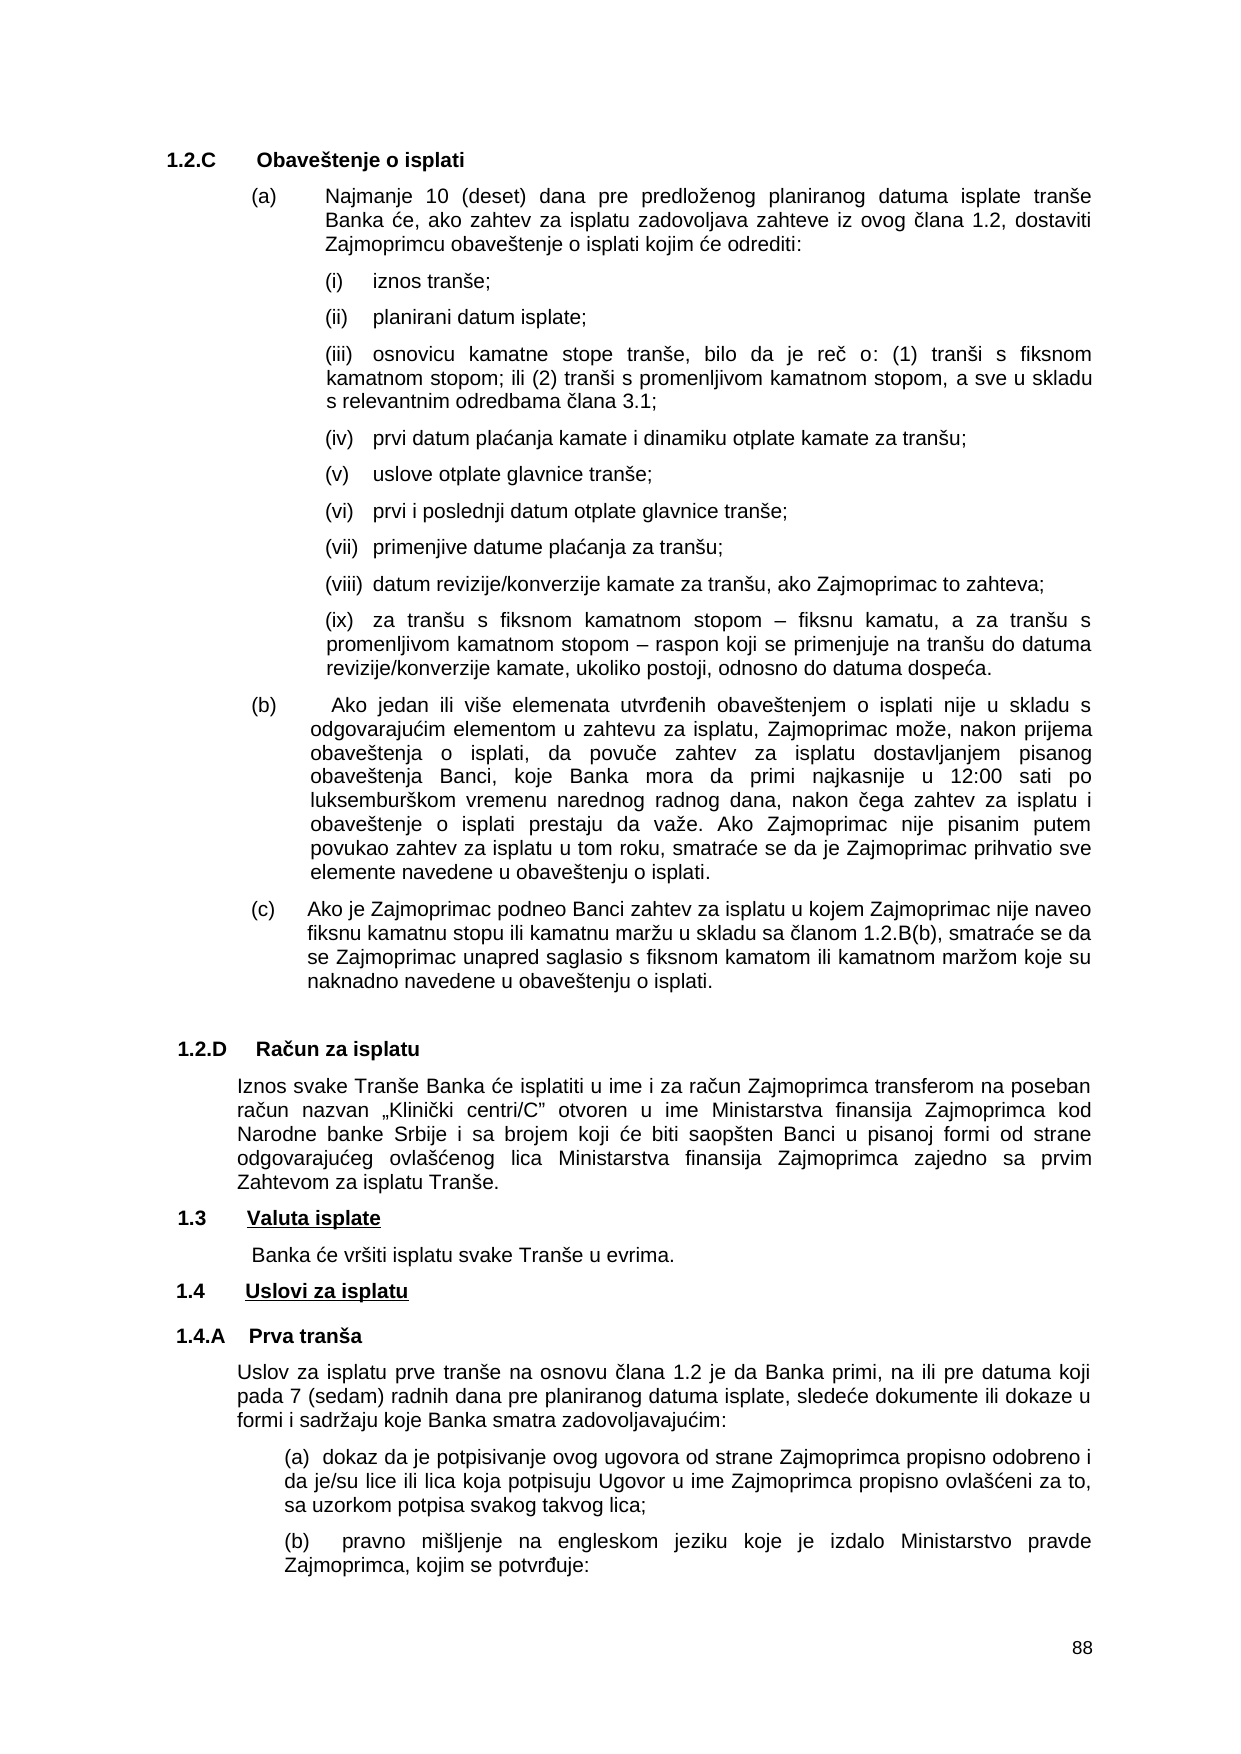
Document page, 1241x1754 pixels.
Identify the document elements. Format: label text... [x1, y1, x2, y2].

text (c) Ako je Zajmoprimac podneo Banci zahtev za isplatu u kojem Zajmoprimac nije naveo fiksnu kamatnu stopu ili kamatnu maržu u skladu sa članom 1.2.B(b), smatraće se da se Zajmoprimac unapred saglasio s fiksnom kamatom ili kamatnom maržom koje su naknadno navedene u obaveštenju o isplati. [251, 897, 1093, 992]
text (b) Ako jedan ili više elemenata utvrđenih obaveštenjem o isplati nije u skladu s odgovarajućim elementom u zahtevu za isplatu, Zajmoprimac može, nakon prijema obaveštenja o isplati, da povuče zahtev za isplatu dostavljanjem pisanog obaveštenja Banci, koje Banka mora da primi najkasnije u 12:00 sati po luksemburškom vremenu narednog radnog dana, nakon čega zahtev za isplatu i obaveštenje o isplati prestaju da važe. Ako Zajmoprimac nije pisanim putem povukao zahtev za isplatu u tom roku, smatraće se da je Zajmoprimac prihvatio sve elemente navedene u obaveštenju o isplati. [251, 692, 1093, 884]
list iznos tranše; [325, 268, 1093, 292]
text (a) Najmanje 10 (deset) dana pre predloženog planiranog datuma isplate tranše Banka će, ako zahtev za isplatu zadovoljava zahteve iz ovog člana 1.2, dostaviti Zajmoprimcu obaveštenje o isplati kojim će odrediti: [251, 184, 1093, 256]
list osnovicu kamatne stope tranše, bilo da je reč o: (1) tranši s fiksnom kamatnom stopom; ili (2) tranši s promenljivom kamatnom stopom, a sve u skladu s relevantnim odredbama člana 3.1; [325, 341, 1093, 413]
text 1.3 Valuta isplate [148, 1206, 1093, 1230]
list planirani datum isplate; [325, 305, 1093, 329]
subtitle 1.4.A Prva tranša [176, 1324, 1093, 1348]
text Iznos svake Tranše Banka će isplatiti u ime i za račun Zajmoprimca transferom na poseban račun nazvan „Klinički centri/C” otvoren u ime Ministarstva finansija Zajmoprimca kod Narodne banke Srbije i sa brojem koji će biti saopšten Banci u pisanoj formi od strane odgovarajućeg ovlašćenog lica Ministarstva finansija Zajmoprimca zajedno sa prvim Zahtevom za isplatu Tranše. [237, 1074, 1093, 1193]
text (b) pravno mišljenje na engleskom jeziku koje je izdalo Ministarstvo pravde Zajmoprimca, kojim se potvrđuje: [284, 1529, 1093, 1577]
text 1.4 Uslovi za isplatu [148, 1279, 1093, 1303]
text Banka će vršiti isplatu svake Tranše u evrima. [148, 1242, 1093, 1266]
subtitle 1.2.D Račun za isplatu [177, 1037, 1093, 1061]
list prvi datum plaćanja kamate i dinamiku otplate kamate za tranšu; [325, 426, 1093, 450]
text (a) dokaz da je potpisivanje ovog ugovora od strane Zajmoprimca propisno odobreno i da je/su lice ili lica koja potpisuju Ugovor u ime Zajmoprimca propisno ovlašćeni za to, sa uzorkom potpisa svakog takvog lica; [284, 1444, 1093, 1516]
list prvi i poslednji datum otplate glavnice tranše; [325, 499, 1093, 523]
list primenjive datume plaćanja za tranšu; [325, 535, 1093, 559]
text Uslov za isplatu prve tranše na osnovu člana 1.2 je da Banka primi, na ili pre datuma koji pada 7 (sedam) radnih dana pre planiranog datuma isplate, sledeće dokumente ili dokaze u formi i sadržaju koje Banka smatra zadovoljavajućim: [237, 1360, 1093, 1432]
text 1.2.C Obaveštenje o isplati [166, 148, 1093, 172]
list datum revizije/konverzije kamate za tranšu, ako Zajmoprimac to zahteva; [325, 572, 1093, 596]
list uslove otplate glavnice tranše; [325, 462, 1093, 486]
list za tranšu s fiksnom kamatnom stopom – fiksnu kamatu, a za tranšu s promenljivom kamatnom stopom – raspon koji se primenjuje na tranšu do datuma revizije/konverzije kamate, ukoliko postoji, odnosno do datuma dospeća. [325, 608, 1093, 680]
